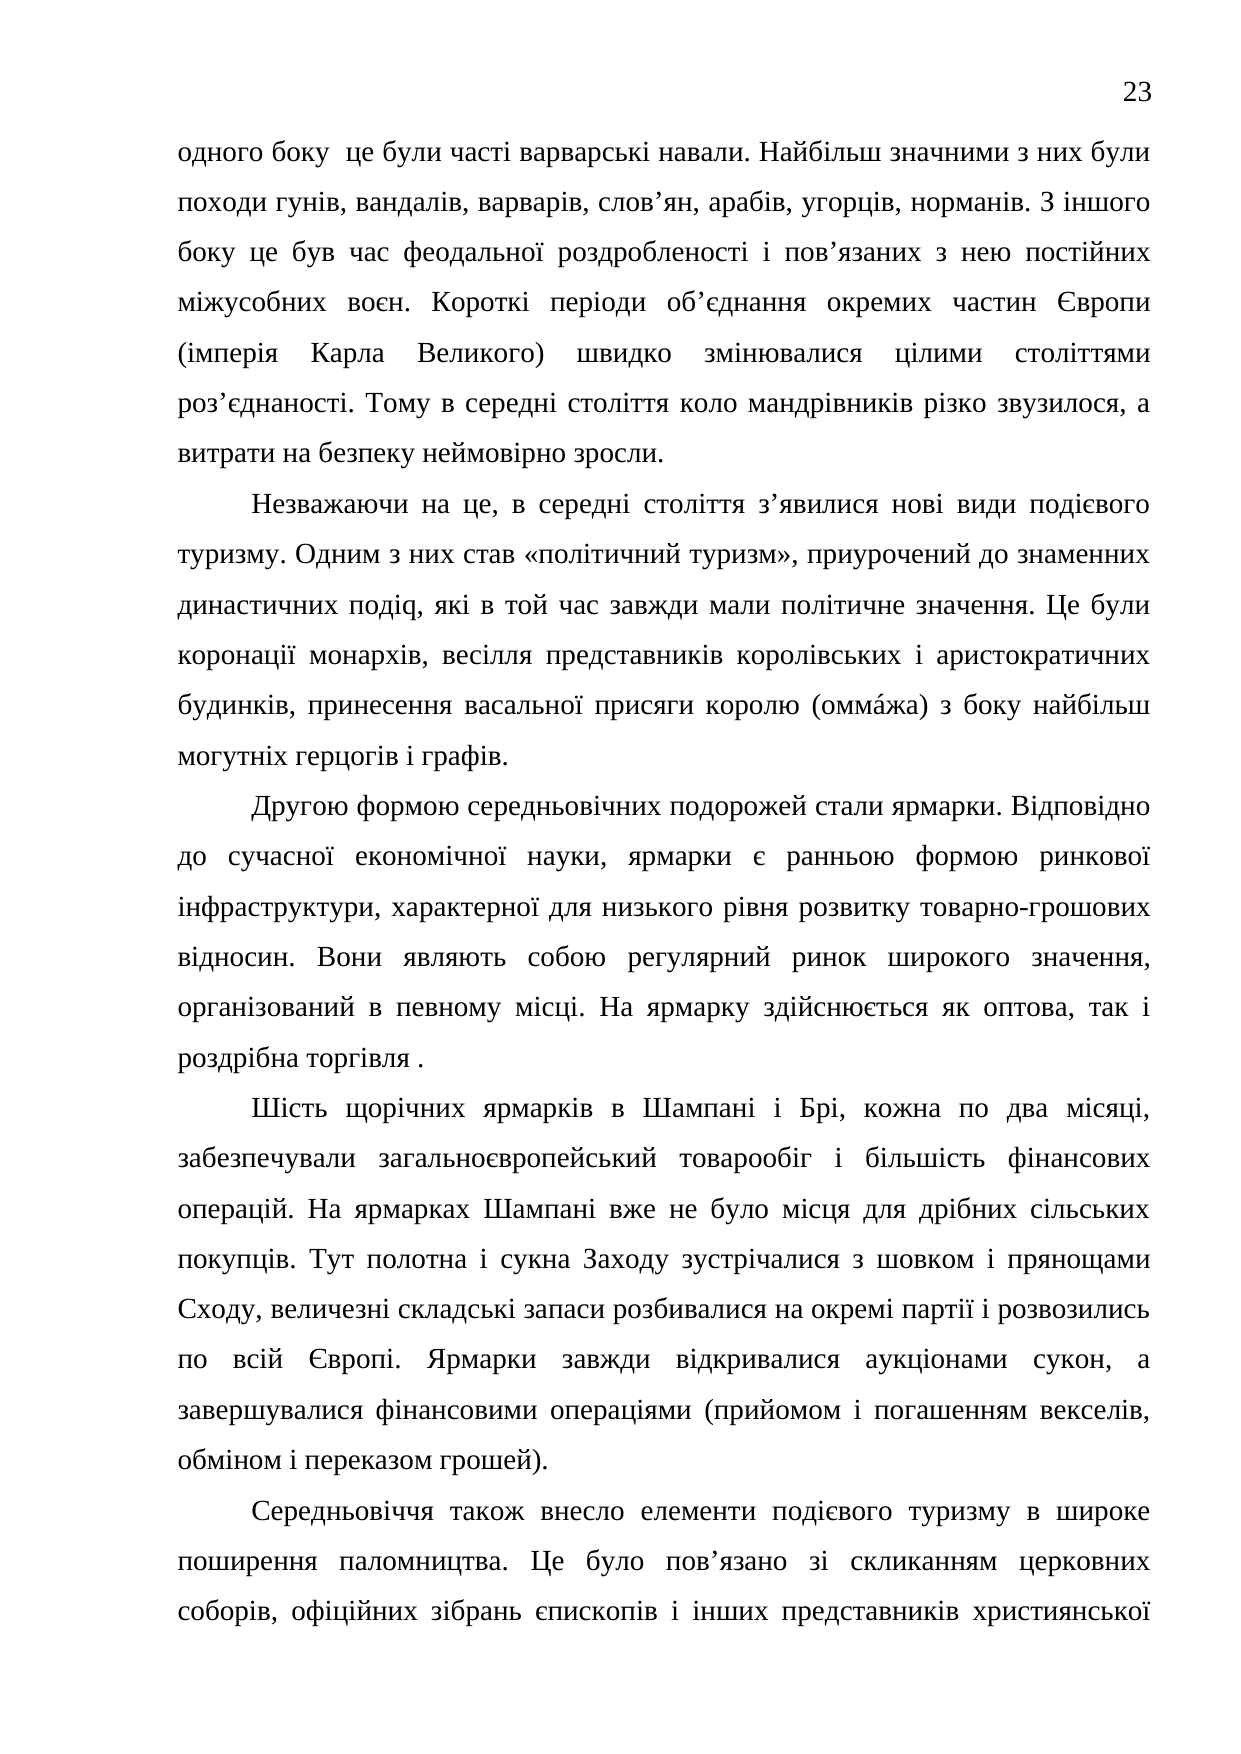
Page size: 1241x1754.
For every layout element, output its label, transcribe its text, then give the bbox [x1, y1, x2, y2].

text Шість щорічних ярмарків в Шампані і Брі, кожна по два місяці, забезпечували загальноєвропейський товарообіг і більшість фінансових операцій. На ярмарках Шампані вже не було місця для дрібних сільських покупців. Тут полотна і сукна Заходу зустрічалися з шовком і прянощами Сходу, величезні складські запаси розбивалися на окремі партії і розвозились по всій Європі. Ярмарки завжди відкривалися аукціонами сукон, а завершувалися фінансовими операціями (прийомом і погашенням векселів, обміном і переказом грошей). [177, 1090, 1151, 1476]
text Незважаючи на це, в середні століття з’явилися нові види подієвого туризму. Одним з них став «політичний туризм», приурочений до знаменних династичниx подіq, які в той час завжди мали політичне значення. Це були коронації монархів, весілля представників королівських і аристократичних будинків, принесення васальної присяги королю (оммáжа) з боку найбільш могутніх герцогів і графів. [177, 486, 1151, 771]
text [177, 1493, 1151, 1627]
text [177, 134, 1151, 469]
text Другою формою середньовічних подорожей стали ярмарки. Відповідно до сучасної економічної науки, ярмарки є ранньою формою ринкової інфраструктури, характерної для низького рівня розвитку товарно-грошових відносин. Вони являють собою регулярний ринок широкого значення, організований в певному місці. На ярмарку здійснюється як оптова, так і роздрібна торгівля . [177, 788, 1151, 1073]
